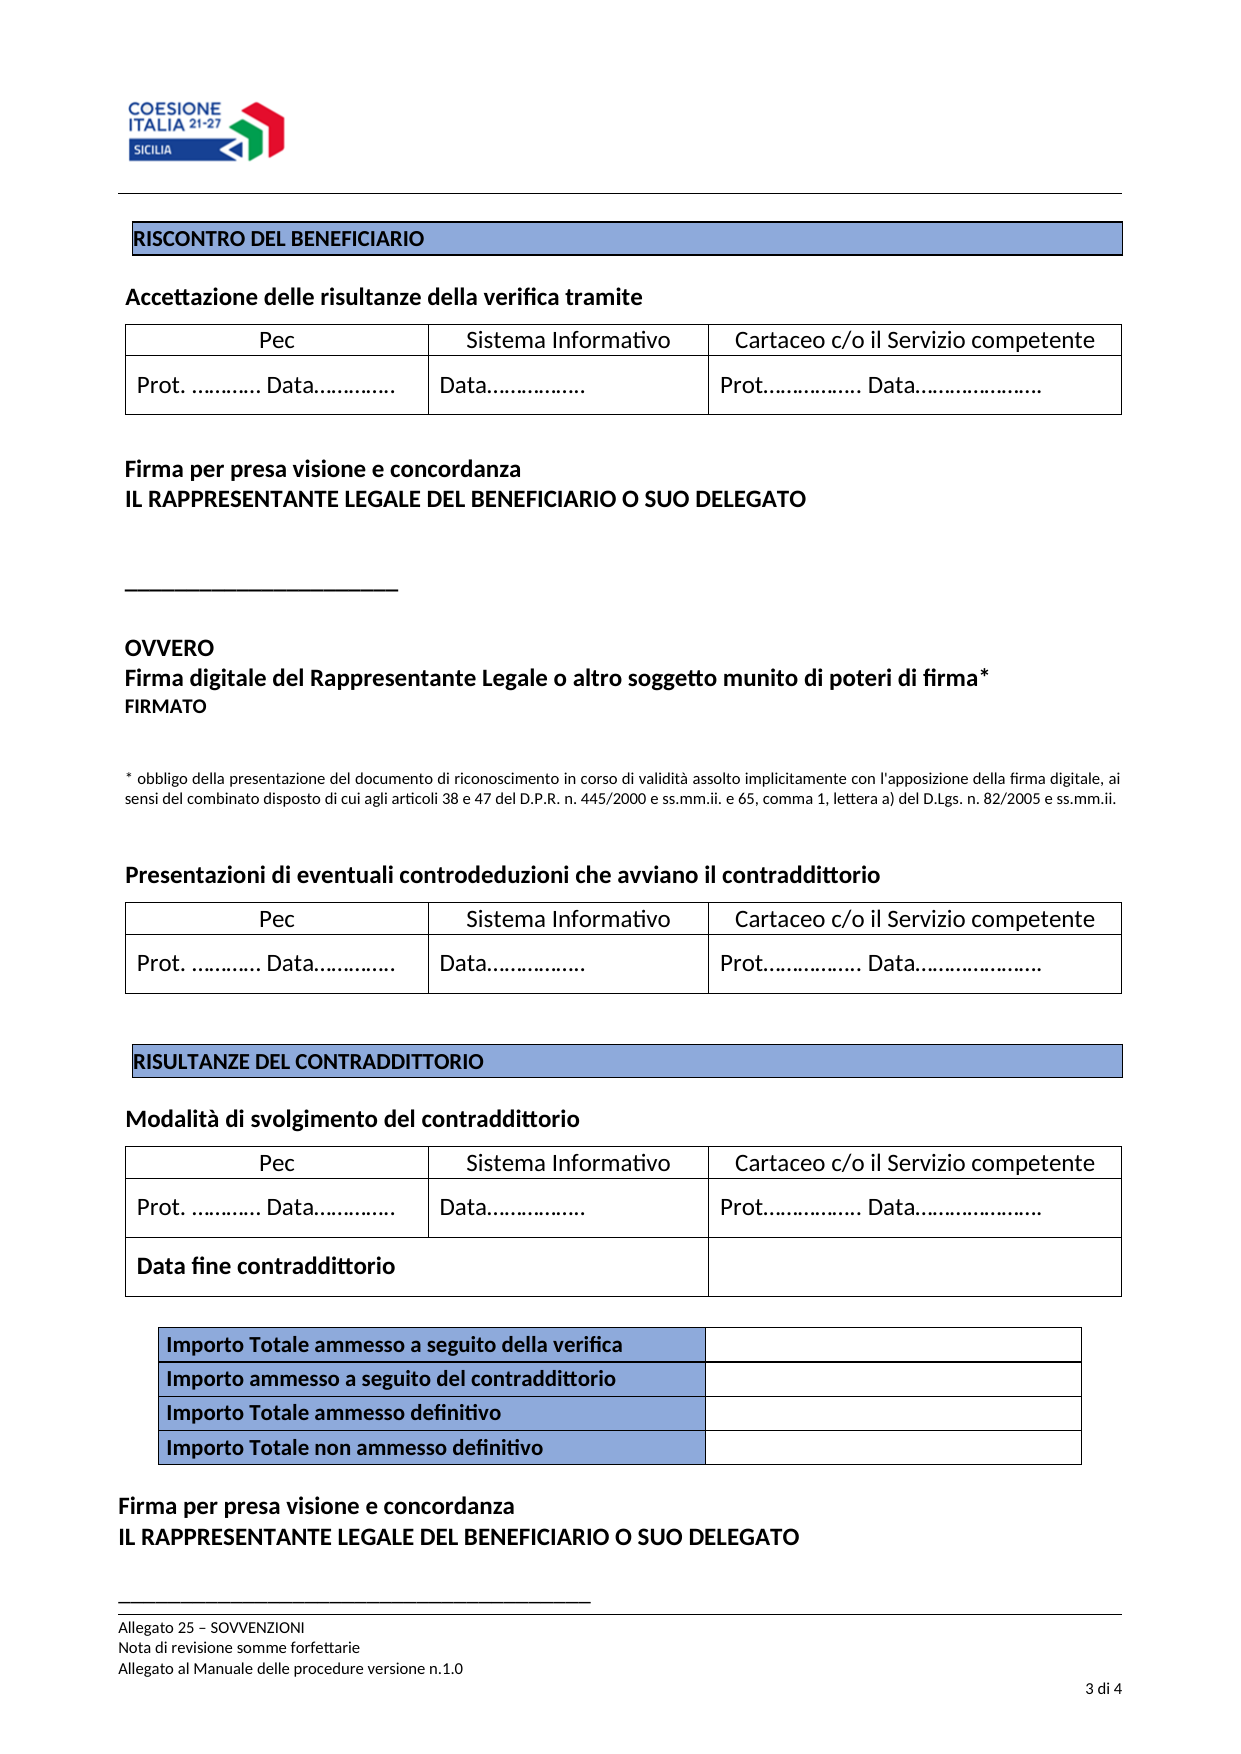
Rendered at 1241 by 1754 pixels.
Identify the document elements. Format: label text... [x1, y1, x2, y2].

text ______________________ [124, 564, 1122, 594]
text Presentazioni di eventuali controdeduzioni che avviano il contraddittorio [125, 859, 1122, 889]
text IL RAPPRESENTANTE LEGALE DEL BENEFICIARIO O SUO DELEGATO [125, 483, 1122, 514]
text OVVERO [124, 632, 1122, 662]
table_cell Data fine contraddittorio [126, 1238, 708, 1296]
table_header Cartaceo c/o il Servizio competente [709, 325, 1121, 355]
table_header Importo Totale ammesso a seguito della verifica [159, 1328, 705, 1361]
table_cell [709, 1238, 1121, 1296]
text Modalità di svolgimento del contraddittorio [125, 1103, 1122, 1133]
table_cell [706, 1363, 1081, 1396]
text ______________________________________ [118, 1576, 1122, 1607]
table_cell [706, 1431, 1081, 1464]
text Accettazione delle risultanze della verifica tramite [125, 281, 1122, 311]
table_header [706, 1328, 1081, 1361]
table_cell Prot. ………… Data………….. [126, 1179, 428, 1237]
text Firma per presa visione e concordanza [118, 1490, 1122, 1521]
table_header Pec [126, 325, 428, 355]
table_cell Importo ammesso a seguito del contraddittorio [159, 1363, 705, 1396]
table_header Sistema Informativo [429, 903, 708, 933]
table_cell Importo Totale ammesso definitivo [159, 1397, 705, 1430]
table_cell Data…………….. [429, 935, 708, 993]
table_cell Importo Totale non ammesso definitivo [159, 1431, 705, 1464]
text RISCONTRO DEL BENEFICIARIO [133, 223, 1122, 254]
picture [118, 73, 324, 191]
table_header Cartaceo c/o il Servizio competente [709, 1147, 1121, 1177]
text IL RAPPRESENTANTE LEGALE DEL BENEFICIARIO O SUO DELEGATO [118, 1521, 1122, 1551]
table_cell [706, 1397, 1081, 1430]
text * obbligo della presentazione del documento di riconoscimento in corso di validità assolto implicitamente con l'apposizione della firma digitale, ai sensi del combinato disposto di cui agli articoli 38 e 47 del D.P.R. n. 445/2000 e ss.mm.ii. e 65, comma 1, lettera a) del D.Lgs. n. 82/2005 e ss.mm.ii. [124, 768, 1122, 809]
table_cell Prot…………….. Data…………………. [709, 356, 1121, 414]
table_cell Prot…………….. Data…………………. [709, 1179, 1121, 1237]
table_header Pec [126, 903, 428, 933]
text RISULTANZE DEL CONTRADDITTORIO [133, 1045, 1122, 1077]
table_header Sistema Informativo [429, 1147, 708, 1177]
table_header Sistema Informativo [429, 325, 708, 355]
text Firma per presa visione e concordanza [124, 453, 1122, 483]
text Firma digitale del Rappresentante Legale o altro soggetto munito di poteri di firma* FIRMATO [124, 662, 1122, 718]
table_header Pec [126, 1147, 428, 1177]
table_cell Prot. ………… Data………….. [126, 356, 428, 414]
table_cell Data…………….. [429, 1179, 708, 1237]
table_cell Prot…………….. Data…………………. [709, 935, 1121, 993]
table_cell Prot. ………… Data………….. [126, 935, 428, 993]
table_header Cartaceo c/o il Servizio competente [709, 903, 1121, 933]
table_cell Data…………….. [429, 356, 708, 414]
